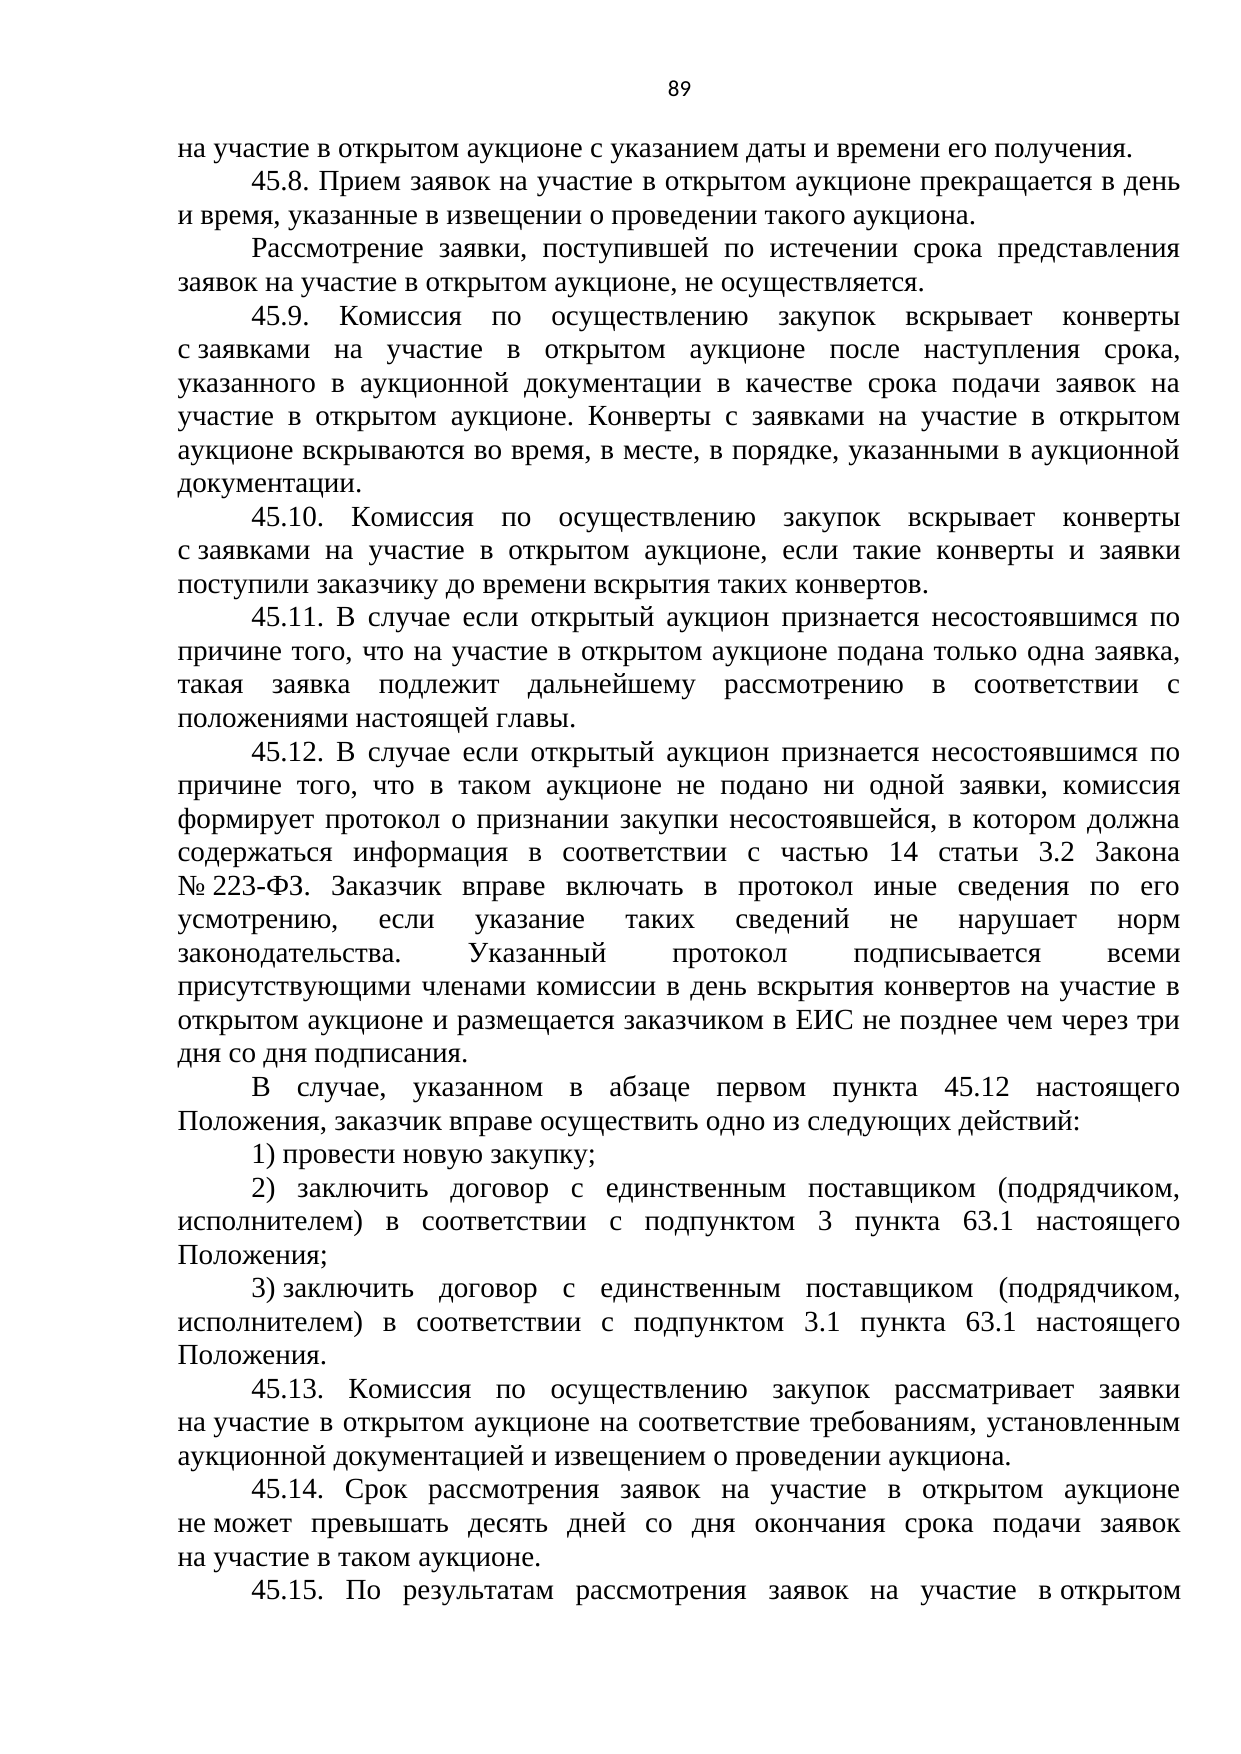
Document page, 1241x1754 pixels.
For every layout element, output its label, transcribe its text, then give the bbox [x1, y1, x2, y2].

text 1) провести новую закупку; [177, 1136, 1181, 1170]
text 45.10. Комиссия по осуществлению закупок вскрывает конверты с заявками на участие в открытом аукционе, если такие конверты и заявки поступили заказчику до времени вскрытия таких конвертов. [177, 499, 1181, 599]
text Рассмотрение заявки, поступившей по истечении срока представления заявок на участие в открытом аукционе, не осуществляется. [177, 231, 1181, 298]
text 45.9. Комиссия по осуществлению закупок вскрывает конверты с заявками на участие в открытом аукционе после наступления срока, указанного в аукционной документации в качестве срока подачи заявок на участие в открытом аукционе. Конверты с заявками на участие в открытом аукционе вскрываются во время, в месте, в порядке, указанными в аукционной документации. [177, 298, 1181, 499]
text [177, 130, 1181, 163]
text В случае, указанном в абзаце первом пункта 45.12 настоящего Положения, заказчик вправе осуществить одно из следующих действий: [177, 1069, 1181, 1136]
text 45.11. В случае если открытый аукцион признается несостоявшимся по причине того, что на участие в открытом аукционе подана только одна заявка, такая заявка подлежит дальнейшему рассмотрению в соответствии с положениями настоящей главы. [177, 599, 1181, 734]
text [177, 1572, 1181, 1606]
text 3) заключить договор с единственным поставщиком (подрядчиком, исполнителем) в соответствии с подпунктом 3.1 пункта 63.1 настоящего Положения. [177, 1270, 1181, 1371]
text 45.14. Срок рассмотрения заявок на участие в открытом аукционе не может превышать десять дней со дня окончания срока подачи заявок на участие в таком аукционе. [177, 1472, 1181, 1572]
text 45.13. Комиссия по осуществлению закупок рассматривает заявки на участие в открытом аукционе на соответствие требованиям, установленным аукционной документацией и извещением о проведении аукциона. [177, 1371, 1181, 1472]
text 2) заключить договор с единственным поставщиком (подрядчиком, исполнителем) в соответствии с подпунктом 3 пункта 63.1 настоящего Положения; [177, 1170, 1181, 1270]
text 45.8. Прием заявок на участие в открытом аукционе прекращается в день и время, указанные в извещении о проведении такого аукциона. [177, 163, 1181, 231]
text 45.12. В случае если открытый аукцион признается несостоявшимся по причине того, что в таком аукционе не подано ни одной заявки, комиссия формирует протокол о признании закупки несостоявшейся, в котором должна содержаться информация в соответствии с частью 14 статьи 3.2 Закона № 223-ФЗ. Заказчик вправе включать в протокол иные сведения по его усмотрению, если указание таких сведений не нарушает норм законодательства. Указанный протокол подписывается всеми присутствующими членами комиссии в день вскрытия конвертов на участие в открытом аукционе и размещается заказчиком в ЕИС не позднее чем через три дня со дня подписания. [177, 734, 1181, 1069]
